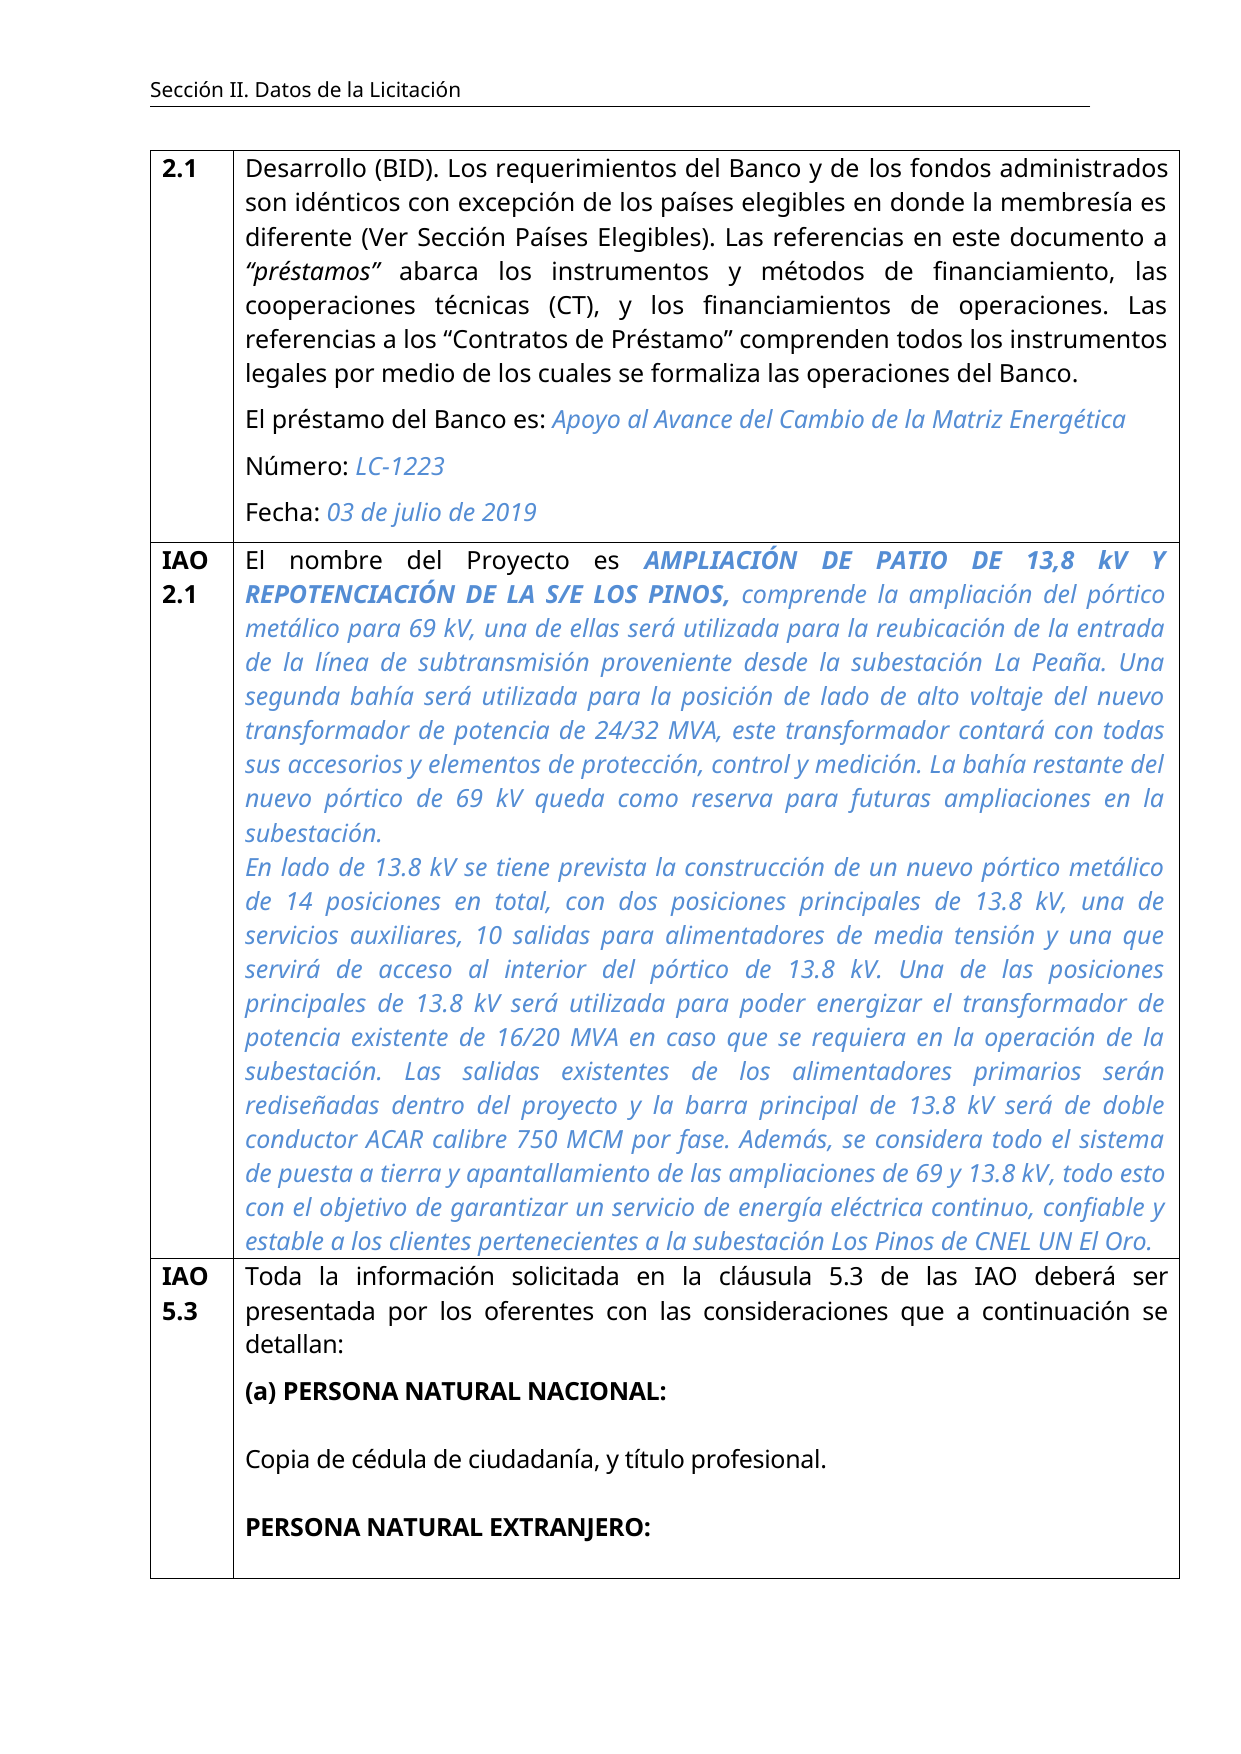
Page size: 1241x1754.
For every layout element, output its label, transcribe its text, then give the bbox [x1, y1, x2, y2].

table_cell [234, 1259, 1179, 1578]
table_cell IAO 2.1 [151, 151, 233, 542]
table_cell El nombre del Proyecto es AMPLIACIÓN DE PATIO DE 13,8 kV Y REPOTENCIACIÓN DE LA S/E LOS PINOS, comprende la ampliación del pórtico metálico para 69 kV, una de ellas será utilizada para la reubicación de la entrada de la línea de subtransmisión proveniente desde la subestación La Peaña. Una segunda bahía será utilizada para la posición de lado de alto voltaje del nuevo transformador de potencia de 24/32 MVA, este transformador contará con todas sus accesorios y elementos de protección, control y medición. La bahía restante del nuevo pórtico de 69 kV queda como reserva para futuras ampliaciones en la subestación. En lado de 13.8 kV se tiene prevista la construcción de un nuevo pórtico metálico de 14 posiciones en total, con dos posiciones principales de 13.8 kV, una de servicios auxiliares, 10 salidas para alimentadores de media tensión y una que servirá de acceso al interior del pórtico de 13.8 kV. Una de las posiciones principales de 13.8 kV será utilizada para poder energizar el transformador de potencia existente de 16/20 MVA en caso que se requiera en la operación de la subestación. Las salidas existentes de los alimentadores primarios serán rediseñadas dentro del proyecto y la barra principal de 13.8 kV será de doble conductor ACAR calibre 750 MCM por fase. Además, se considera todo el sistema de puesta a tierra y apantallamiento de las ampliaciones de 69 y 13.8 kV, todo esto con el objetivo de garantizar un servicio de energía eléctrica continuo, confiable y estable a los clientes pertenecientes a la subestación Los Pinos de CNEL UN El Oro. [234, 543, 1179, 1258]
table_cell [234, 151, 1179, 542]
table_cell IAO 5.3 [151, 1259, 233, 1578]
table_cell IAO 2.1 [151, 543, 233, 1258]
